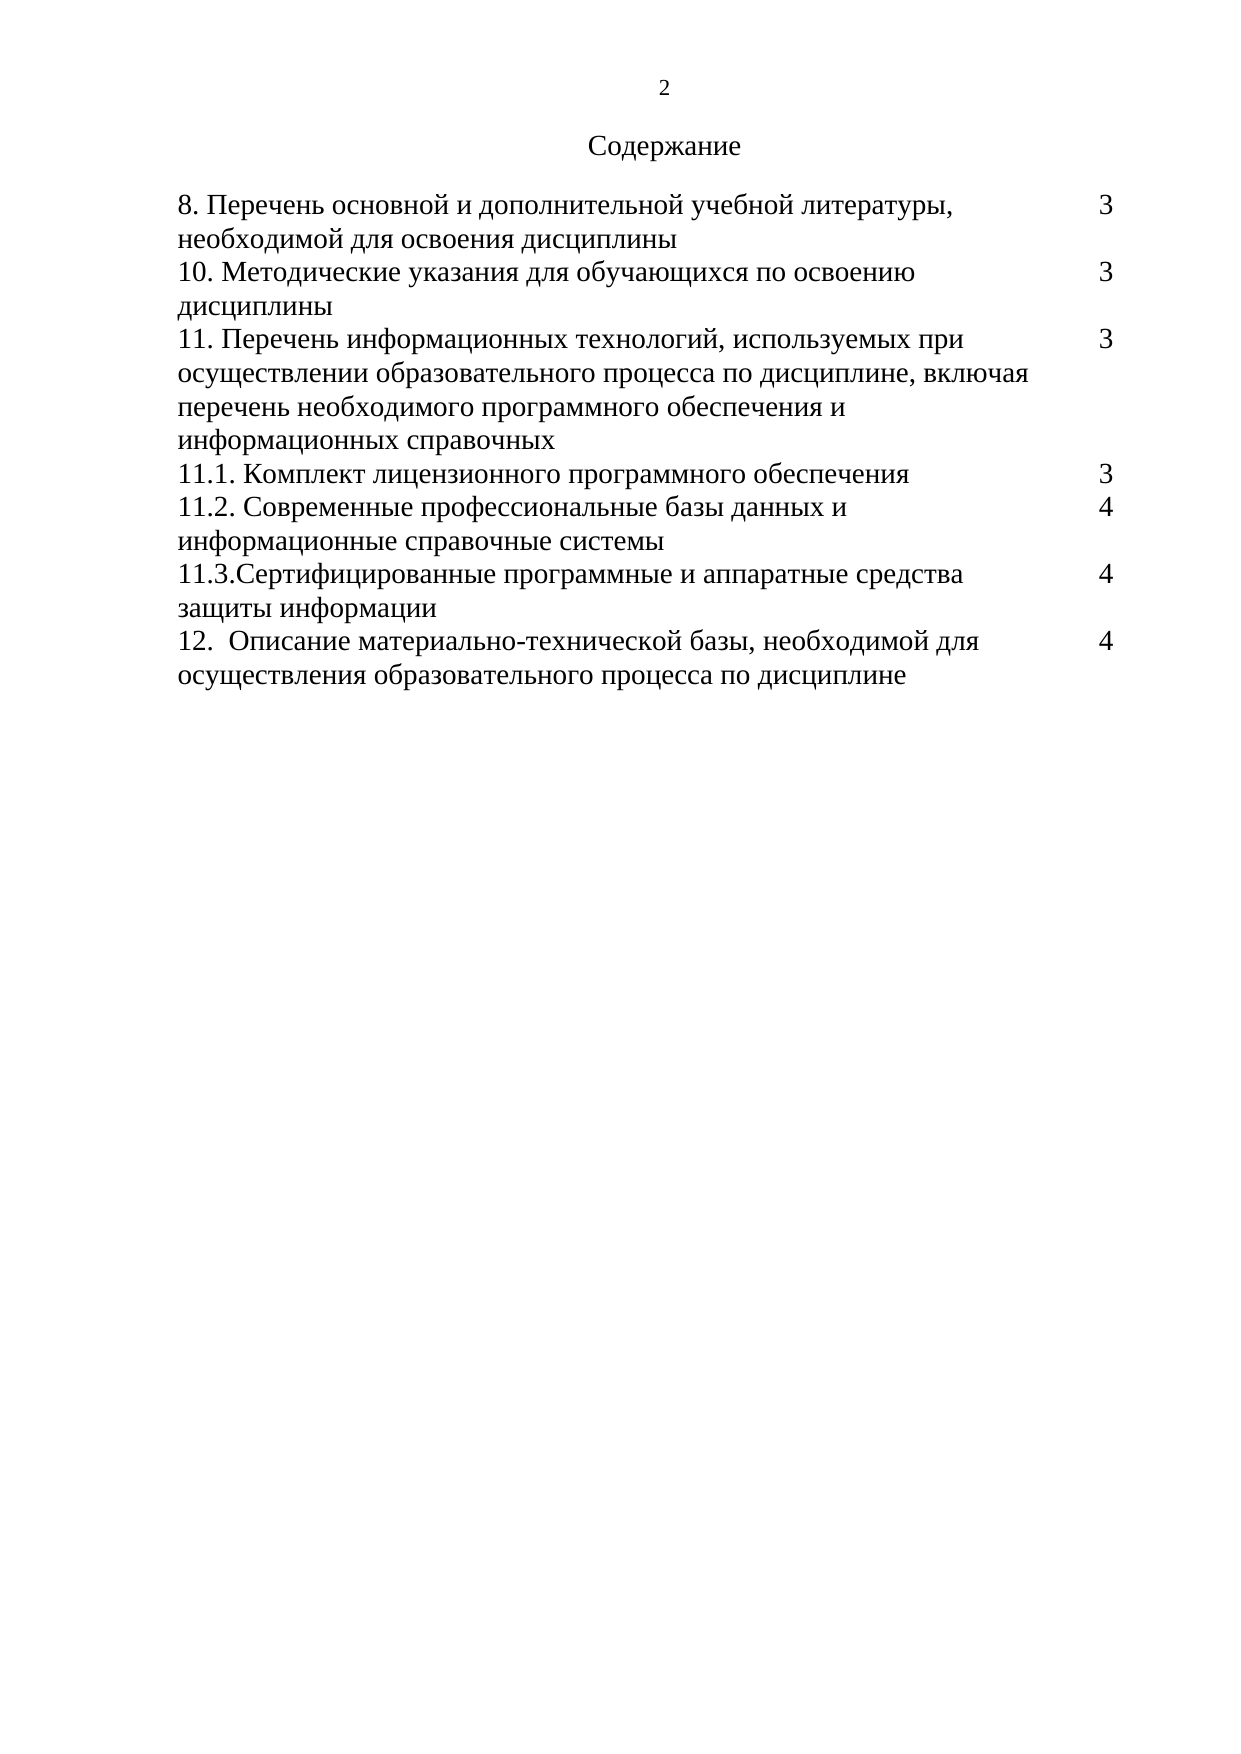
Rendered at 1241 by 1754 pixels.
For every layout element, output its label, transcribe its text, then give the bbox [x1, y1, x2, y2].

table_cell 4 [1049, 624, 1163, 691]
table_cell 4 [1049, 489, 1163, 556]
table_cell 3 [1049, 322, 1163, 456]
table_cell 4 [1049, 556, 1163, 623]
table_cell 11.1. Комплект лицензионного программного обеспечения [166, 456, 1048, 489]
table_cell 11.3.Сертифицированные программные и аппаратные средства защиты информации [166, 556, 1048, 623]
text Содержание [177, 128, 1152, 162]
table_header 8. Перечень основной и дополнительной учебной литературы, необходимой для освоения дисциплины [166, 188, 1048, 254]
table_cell 12. Описание материально-технической базы, необходимой для осуществления образовательного процесса по дисциплине [166, 624, 1048, 691]
table_cell 3 [1049, 255, 1163, 322]
table_cell 10. Методические указания для обучающихся по освоению дисциплины [166, 255, 1048, 322]
table_cell 11.2. Современные профессиональные базы данных и информационные справочные системы [166, 489, 1048, 556]
table_header 3 [1049, 188, 1163, 254]
table_cell 11. Перечень информационных технологий, используемых при осуществлении образовательного процесса по дисциплине, включая перечень необходимого программного обеспечения и информационных справочных [166, 322, 1048, 456]
table_cell 3 [1049, 456, 1163, 489]
